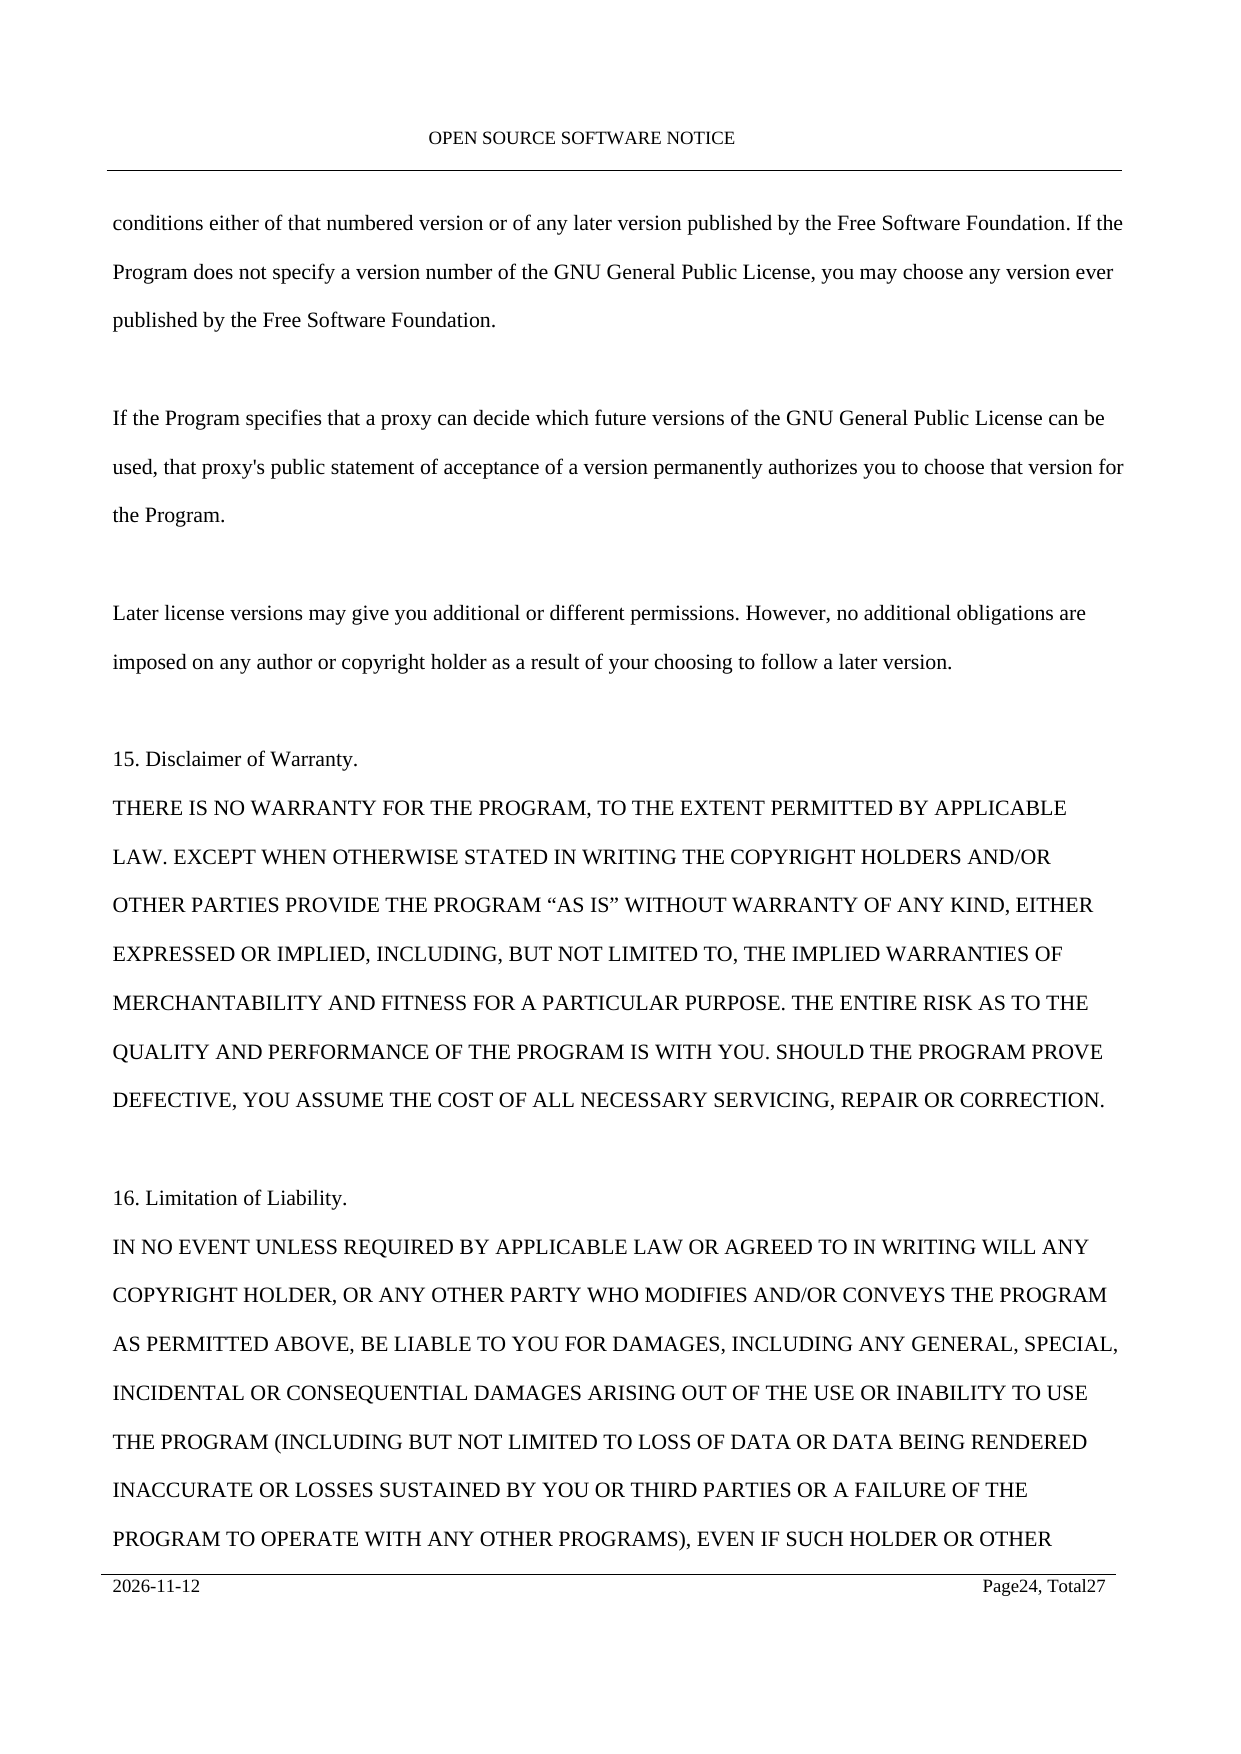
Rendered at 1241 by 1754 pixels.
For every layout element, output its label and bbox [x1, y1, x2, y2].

text [112, 206, 1128, 1555]
